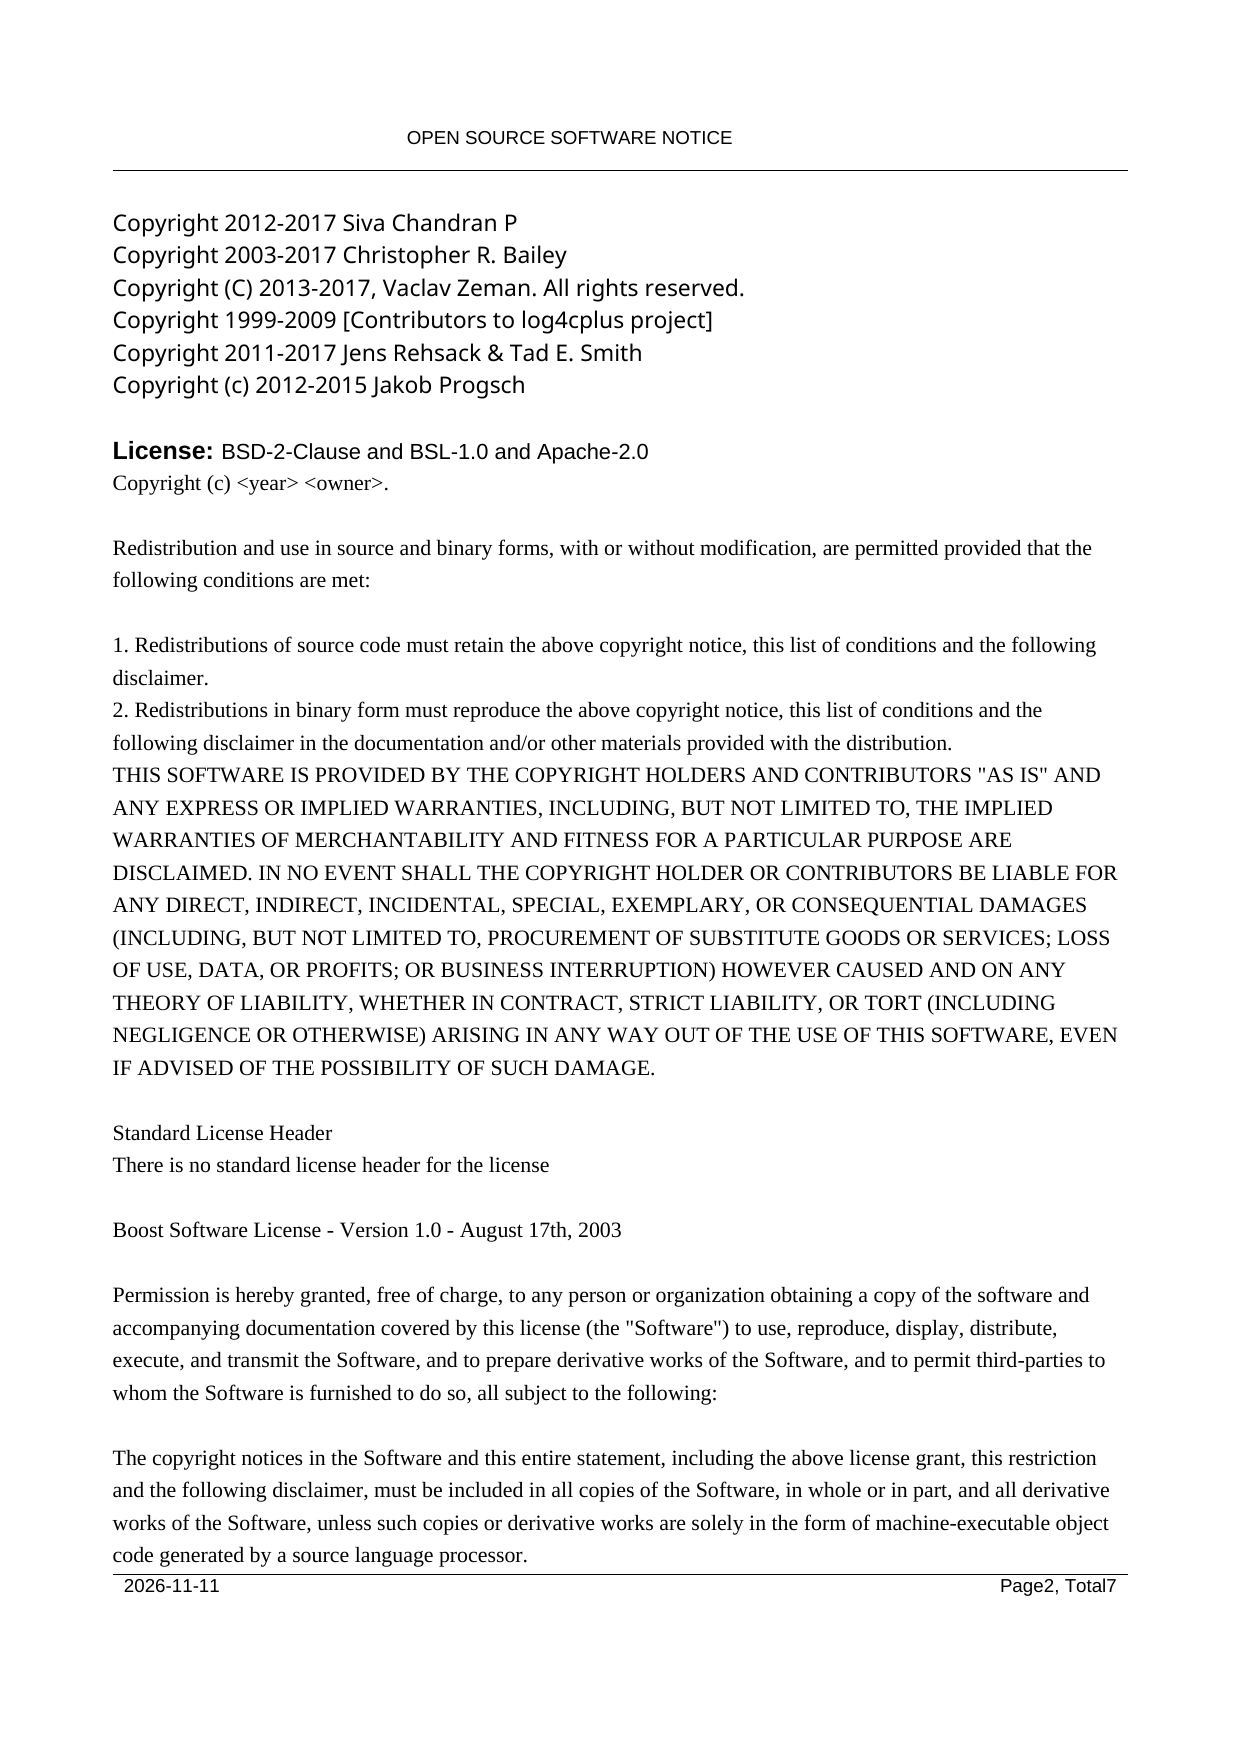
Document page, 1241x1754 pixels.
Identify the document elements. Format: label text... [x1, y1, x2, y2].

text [112, 466, 1128, 1571]
text License: BSD-2-Clause and BSL-1.0 and Apache-2.0 [112, 434, 1128, 466]
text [112, 206, 1128, 434]
